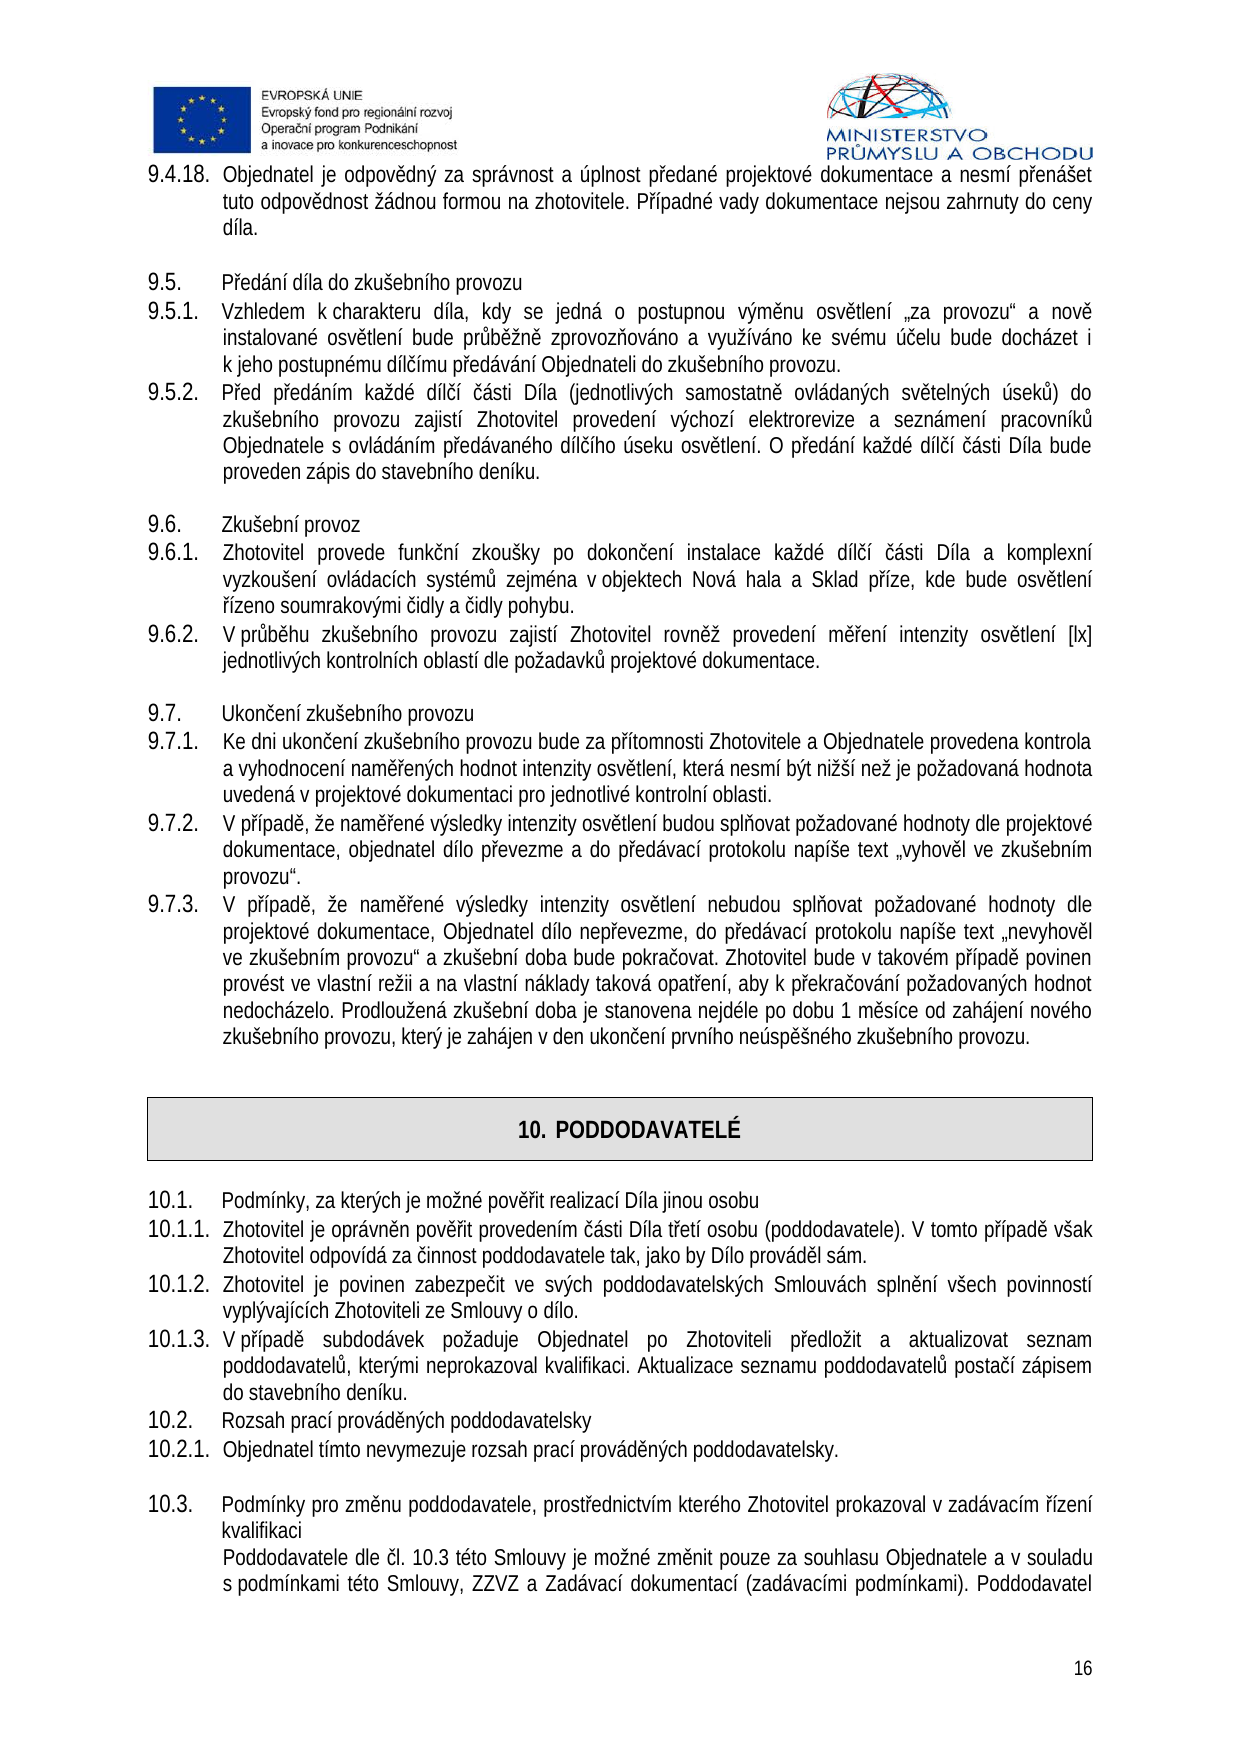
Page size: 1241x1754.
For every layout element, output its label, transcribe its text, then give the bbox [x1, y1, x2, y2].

list Předání díla do zkušebního provozu [148, 267, 1093, 296]
list V průběhu zkušebního provozu zajistí Zhotovitel rovněž provedení měření intenzity osvětlení [lx] jednotlivých kontrolních oblastí dle požadavků projektové dokumentace. [148, 619, 1093, 674]
list Podmínky, za kterých je možné pověřit realizací Díla jinou osobu [148, 1185, 1093, 1214]
list Ke dni ukončení zkušebního provozu bude za přítomnosti Zhotovitele a Objednatele provedena kontrola a vyhodnocení naměřených hodnot intenzity osvětlení, která nesmí být nižší než je požadovaná hodnota uvedená v projektové dokumentaci pro jednotlivé kontrolní oblasti. [148, 726, 1093, 808]
picture [827, 73, 1093, 160]
list Zhotovitel provede funkční zkoušky po dokončení instalace každé dílčí části Díla a komplexní vyzkoušení ovládacích systémů zejména v objektech Nová hala a Sklad příze, kde bude osvětlení řízeno soumrakovými čidly a čidly pohybu. [148, 537, 1093, 619]
list Podmínky pro změnu poddodavatele, prostřednictvím kterého Zhotovitel prokazoval v zadávacím řízení kvalifikaci [148, 1489, 1093, 1544]
list Ukončení zkušebního provozu [148, 698, 1093, 726]
list V případě, že naměřené výsledky intenzity osvětlení budou splňovat požadované hodnoty dle projektové dokumentace, objednatel dílo převezme a do předávací protokolu napíše text „vyhověl ve zkušebním provozu“. [148, 808, 1093, 889]
list Rozsah prací prováděných poddodavatelsky [148, 1405, 1093, 1434]
list Před předáním každé dílčí části Díla (jednotlivých samostatně ovládaných světelných úseků) do zkušebního provozu zajistí Zhotovitel provedení výchozí elektrorevize a seznámení pracovníků Objednatele s ovládáním předávaného dílčího úseku osvětlení. O předání každé dílčí části Díla bude proveden zápis do stavebního deníku. [148, 377, 1093, 485]
picture [147, 80, 470, 160]
list Vzhledem k charakteru díla, kdy se jedná o postupnou výměnu osvětlení „za provozu“ a nově instalované osvětlení bude průběžně zprovozňováno a využíváno ke svému účelu bude docházet i k jeho postupnému dílčímu předávání Objednateli do zkušebního provozu. [148, 296, 1093, 377]
list Zkušební provoz [148, 509, 1093, 537]
list Zhotovitel je oprávněn pověřit provedením části Díla třetí osobu (poddodavatele). V tomto případě však Zhotovitel odpovídá za činnost poddodavatele tak, jako by Dílo prováděl sám. [148, 1214, 1093, 1269]
list V případě subdodávek požaduje Objednatel po Zhotoviteli předložit a aktualizovat seznam poddodavatelů, kterými neprokazoval kvalifikaci. Aktualizace seznamu poddodavatelů postačí zápisem do stavebního deníku. [148, 1324, 1093, 1405]
list Objednatel je odpovědný za správnost a úplnost předané projektové dokumentace a nesmí přenášet tuto odpovědnost žádnou formou na zhotovitele. Případné vady dokumentace nejsou zahrnuty do ceny díla. [148, 159, 1093, 241]
list V případě, že naměřené výsledky intenzity osvětlení nebudou splňovat požadované hodnoty dle projektové dokumentace, Objednatel dílo nepřevezme, do předávací protokolu napíše text „nevyhověl ve zkušebním provozu“ a zkušební doba bude pokračovat. Zhotovitel bude v takovém případě povinen provést ve vlastní režii a na vlastní náklady taková opatření, aby k překračování požadovaných hodnot nedocházelo. Prodloužená zkušební doba je stanovena nejdéle po dobu 1 měsíce od zahájení nového zkušebního provozu, který je zahájen v den ukončení prvního neúspěšného zkušebního provozu. [148, 889, 1093, 1049]
table_header PODdodavatelé [148, 1098, 1092, 1160]
list Objednatel tímto nevymezuje rozsah prací prováděných poddodavatelsky. [148, 1434, 1093, 1462]
list Zhotovitel je povinen zabezpečit ve svých poddodavatelských Smlouvách splnění všech povinností vyplývajících Zhotoviteli ze Smlouvy o dílo. [148, 1269, 1093, 1324]
